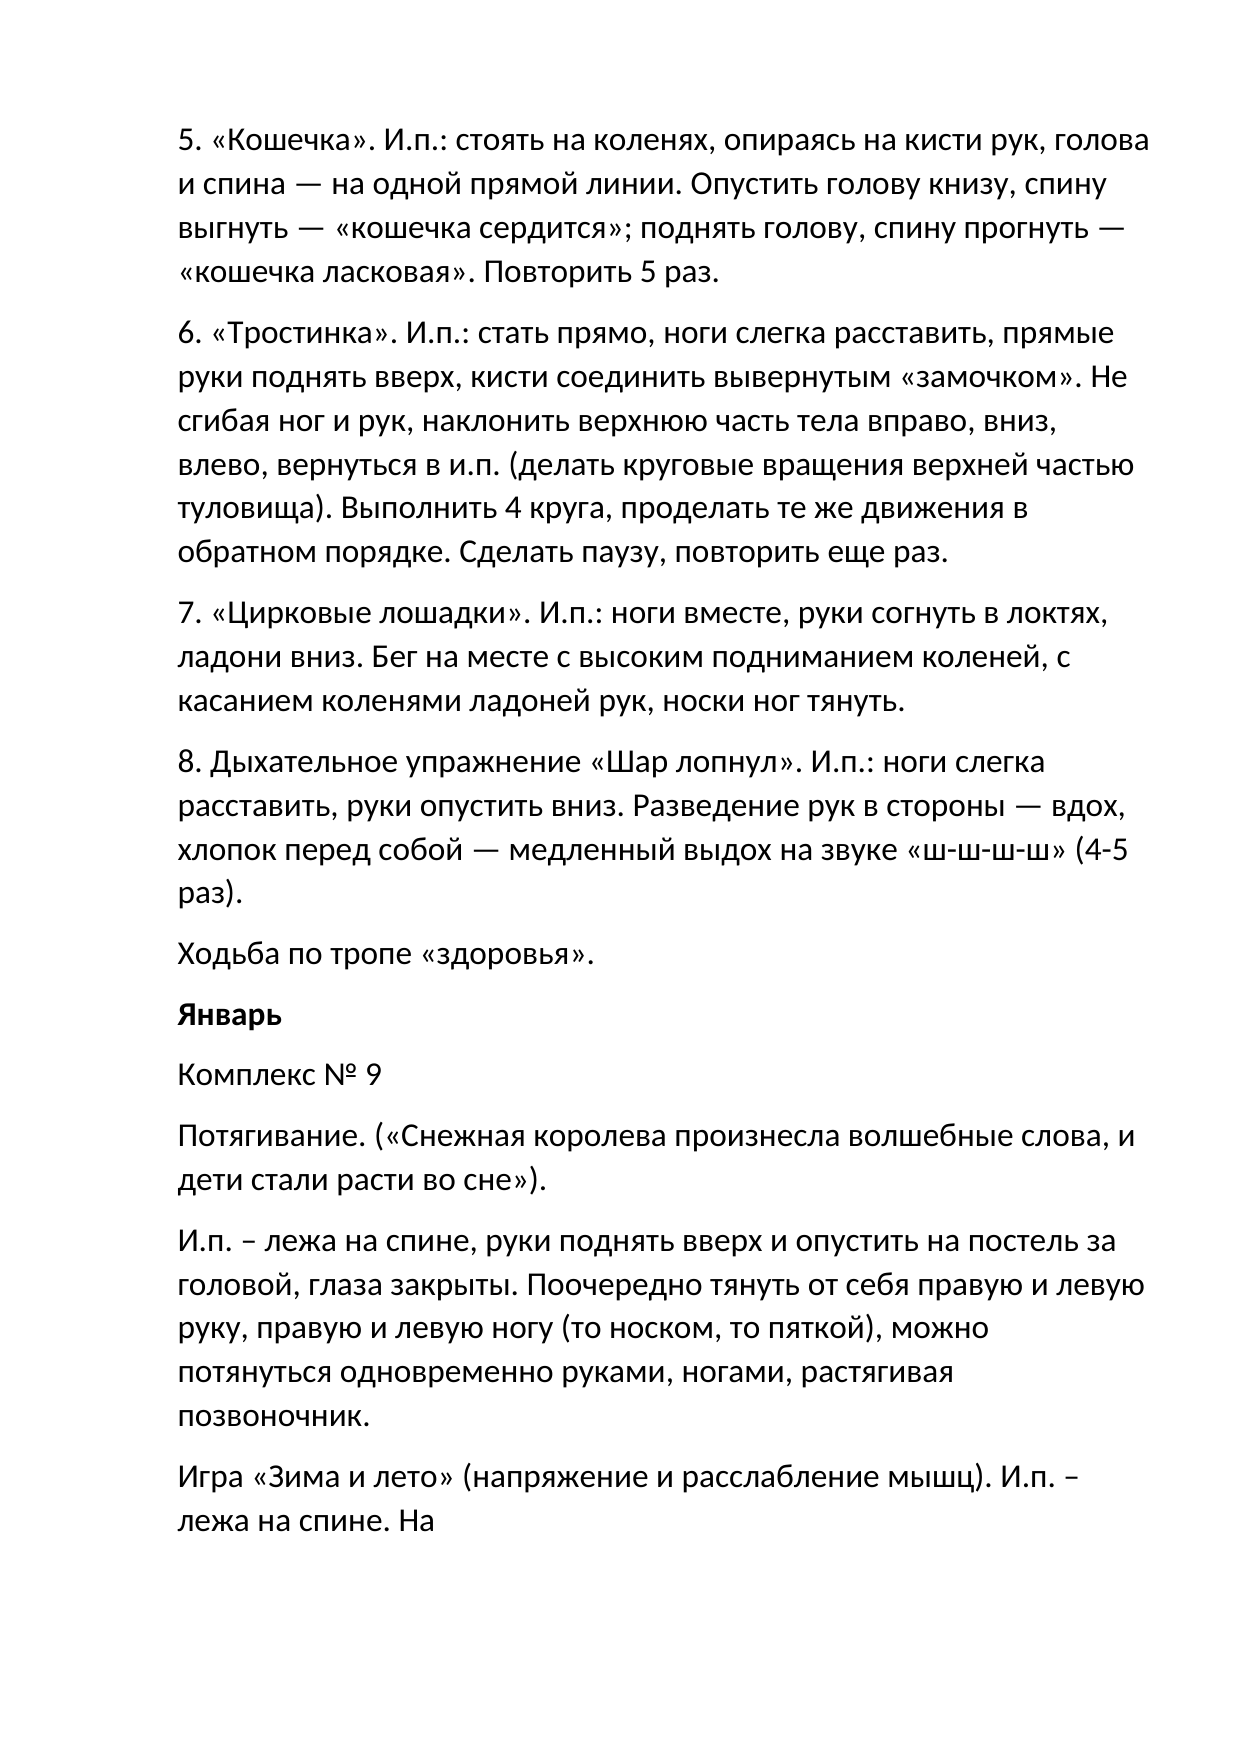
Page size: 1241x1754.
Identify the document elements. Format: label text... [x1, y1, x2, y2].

text Потягивание. («Снежная королева произнесла волшебные слова, и дети стали расти во сне»). [177, 1114, 1152, 1199]
text Комплекс № 9 [177, 1053, 1152, 1094]
text 7. «Цирковые лошадки». И.п.: ноги вместе, руки согнуть в локтях, ладони вниз. Бег на месте с высоким подниманием коленей, с касанием коленями ладоней рук, носки ног тянуть. [177, 591, 1152, 720]
text Ходьба по тропе «здоровья». [177, 932, 1152, 973]
text Игра «Зима и лето» (напряжение и расслабление мышц). И.п. – лежа на спине. На [177, 1455, 1152, 1540]
text И.п. – лежа на спине, руки поднять вверх и опустить на постель за головой, глаза закрыты. Поочередно тянуть от себя правую и левую руку, правую и левую ногу (то носком, то пяткой), можно потянуться одновременно руками, ногами, растягивая позвоночник. [177, 1218, 1152, 1435]
text 8. Дыхательное упражнение «Шар лопнул». И.п.: ноги слегка расставить, руки опустить вниз. Разведение рук в стороны — вдох, хлопок перед собой — медленный выдох на звуке «ш-ш-ш-ш» (4-5 раз). [177, 739, 1152, 912]
text 5. «Кошечка». И.п.: стоять на коленях, опираясь на кисти рук, голова и спина — на одной прямой линии. Опустить голову книзу, спину выгнуть — «кошечка сердится»; поднять голову, спину прогнуть — «кошечка ласковая». Повторить 5 раз. [177, 118, 1152, 291]
text 6. «Тростинка». И.п.: стать прямо, ноги слегка расставить, прямые руки поднять вверх, кисти соединить вывернутым «замочком». Не сгибая ног и рук, наклонить верхнюю часть тела вправо, вниз, влево, вернуться в и.п. (делать круговые вращения верхней частью туловища). Выполнить 4 круга, проделать те же движения в обратном порядке. Сделать паузу, повторить еще раз. [177, 311, 1152, 571]
text Январь [177, 993, 1152, 1033]
